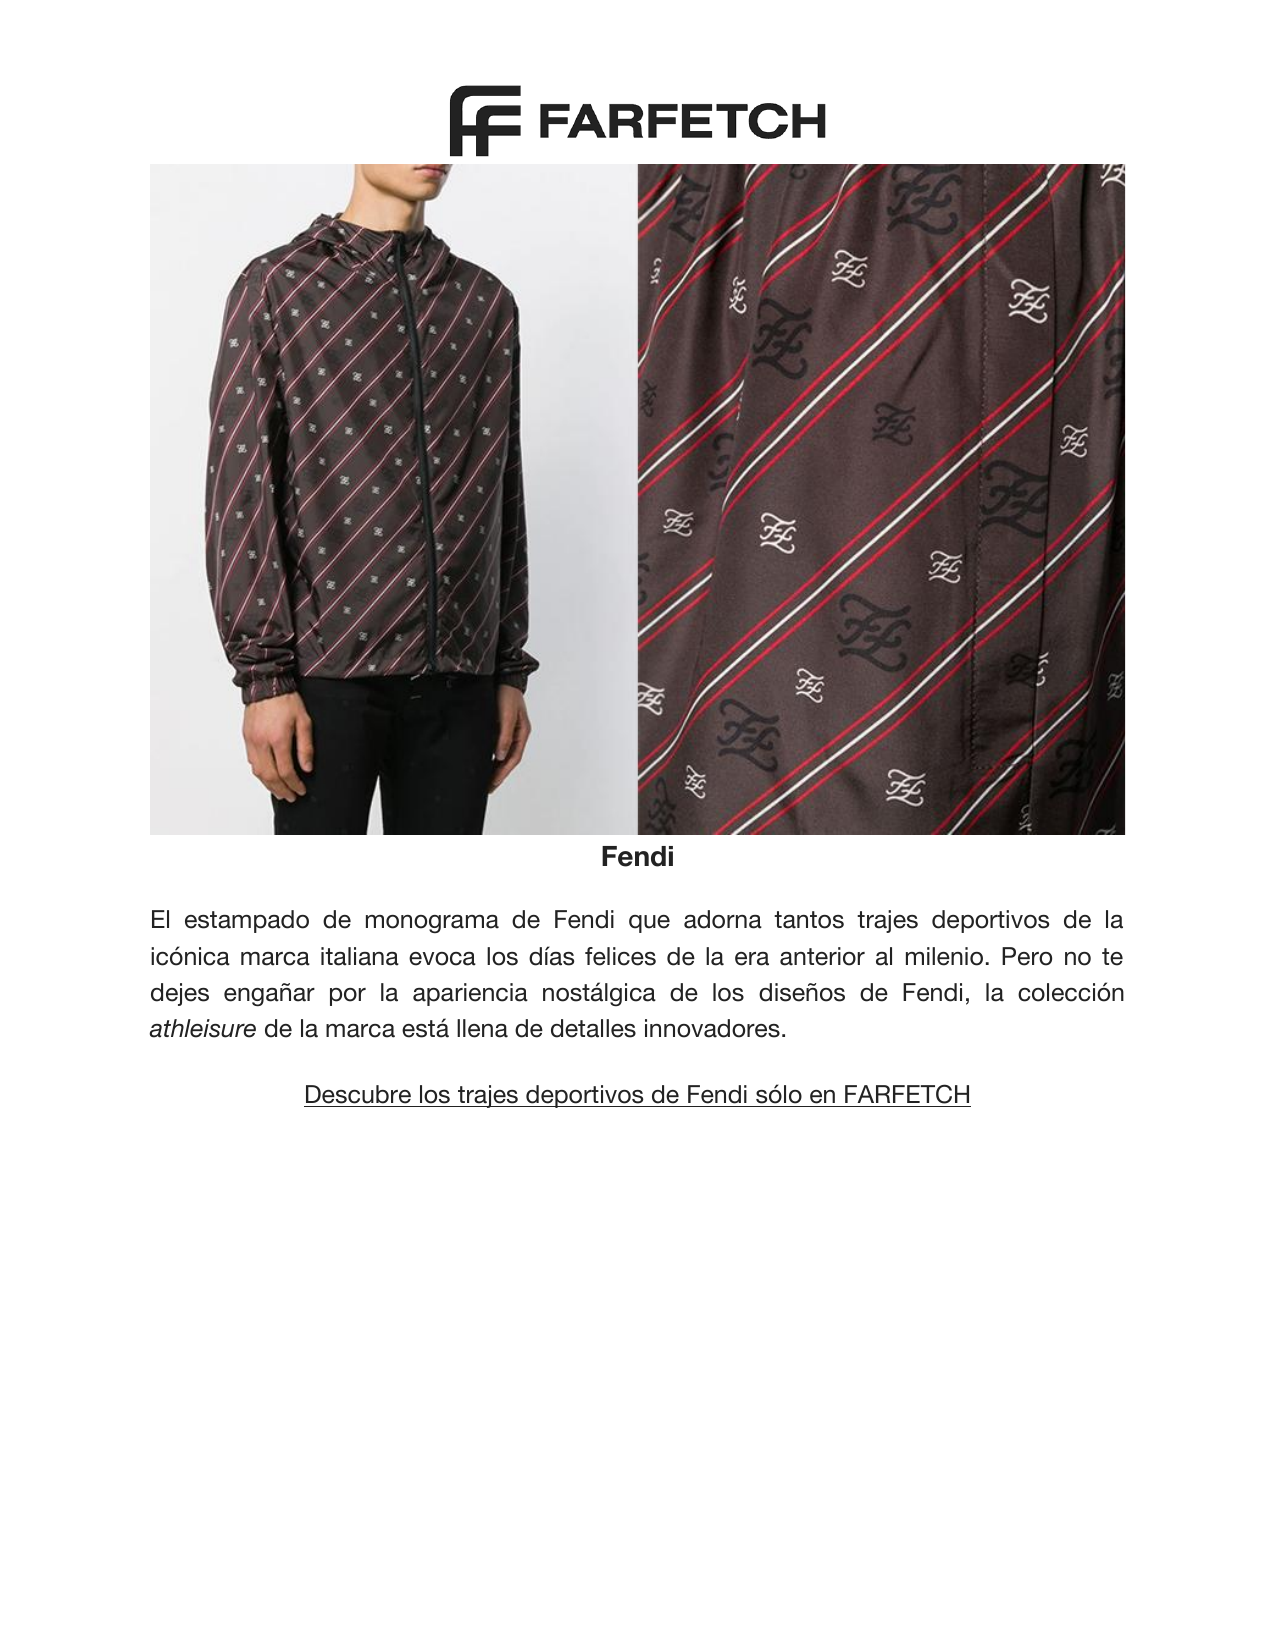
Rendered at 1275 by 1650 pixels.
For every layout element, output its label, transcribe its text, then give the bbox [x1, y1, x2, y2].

picture [150, 164, 1125, 835]
picture [449, 75, 826, 161]
text Descubre los trajes deportivos de Fendi sólo en FARFETCH [150, 1079, 1125, 1111]
subtitle Fendi [150, 839, 1125, 874]
text El estampado de monograma de Fendi que adorna tantos trajes deportivos de la icónica marca italiana evoca los días felices de la era anterior al milenio. Pero no te dejes engañar por la apariencia nostálgica de los diseños de Fendi, la colección athleisure de la marca está llena de detalles innovadores. [150, 904, 1125, 1044]
